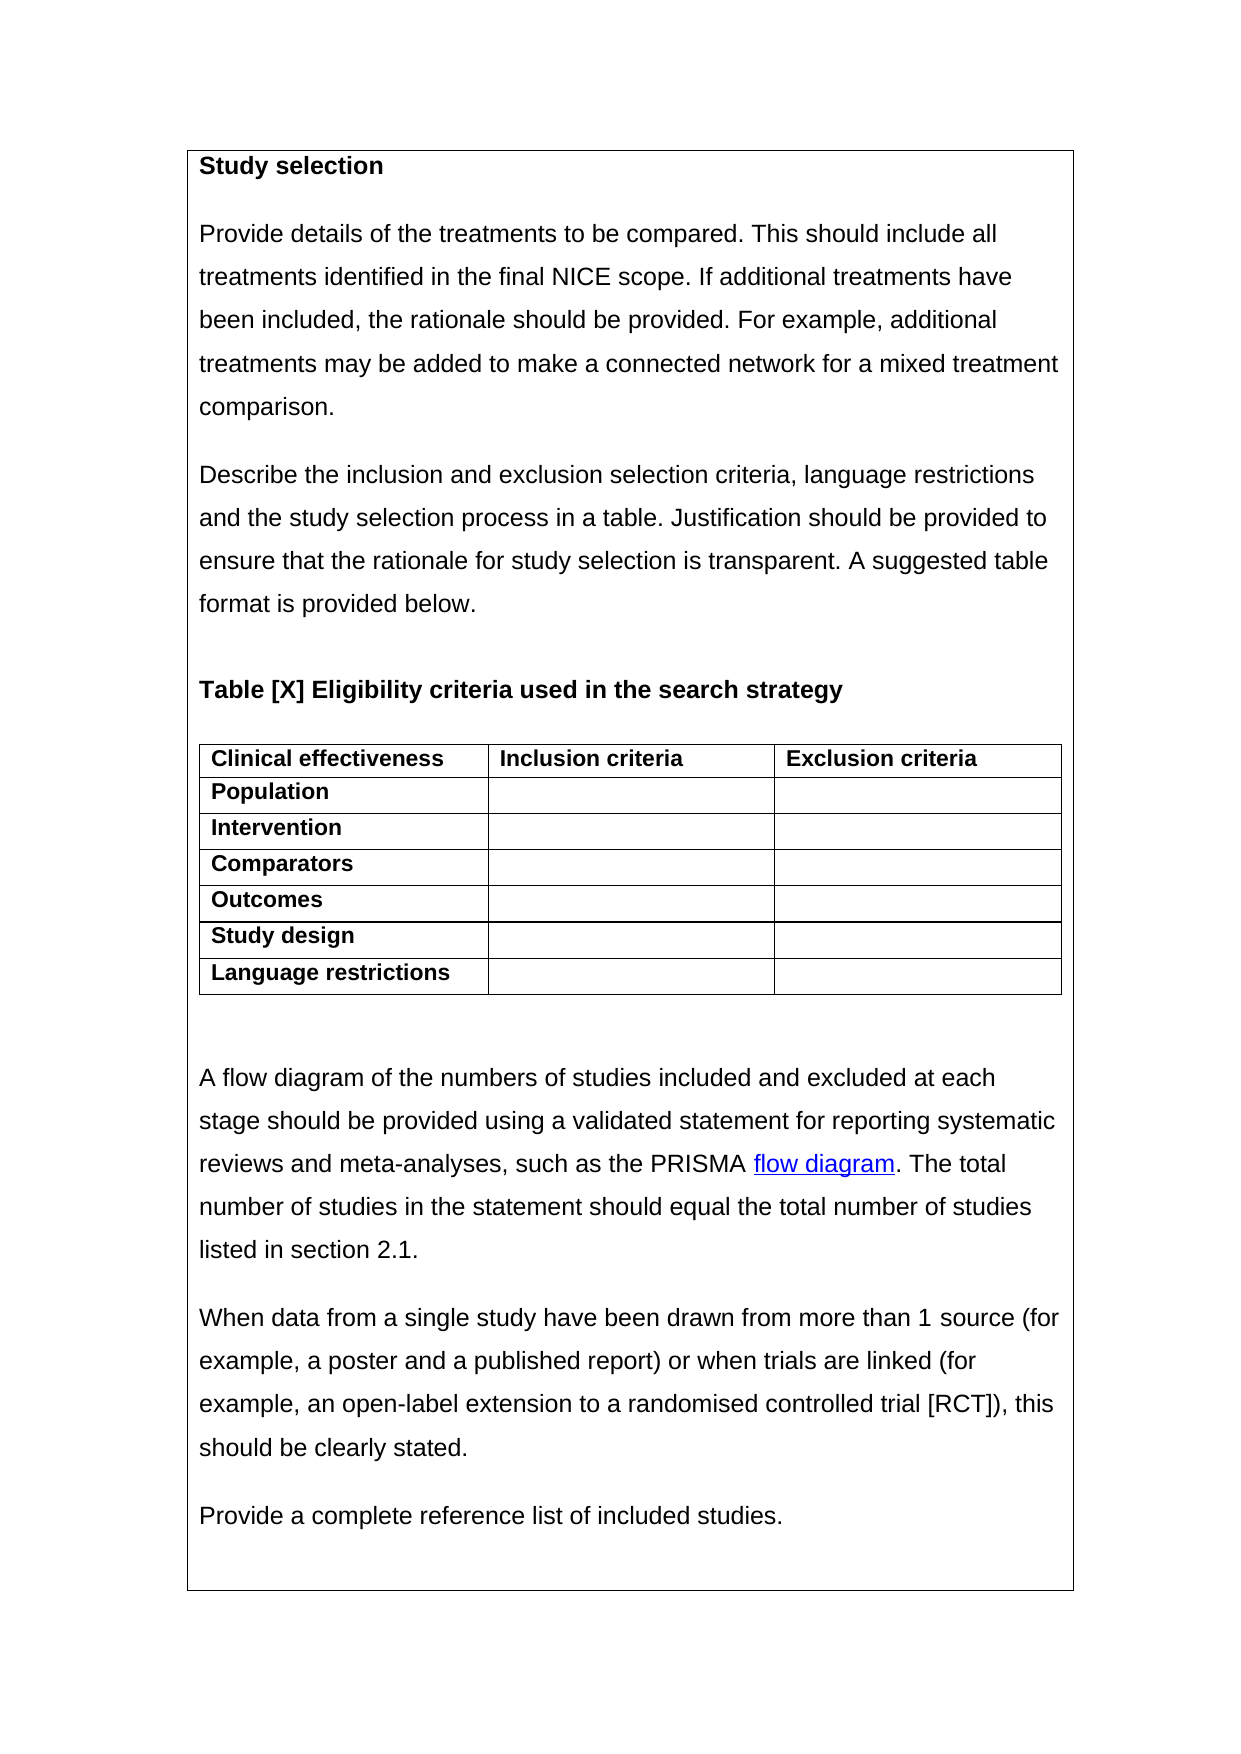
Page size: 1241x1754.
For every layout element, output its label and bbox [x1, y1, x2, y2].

table_header [188, 151, 1073, 1590]
